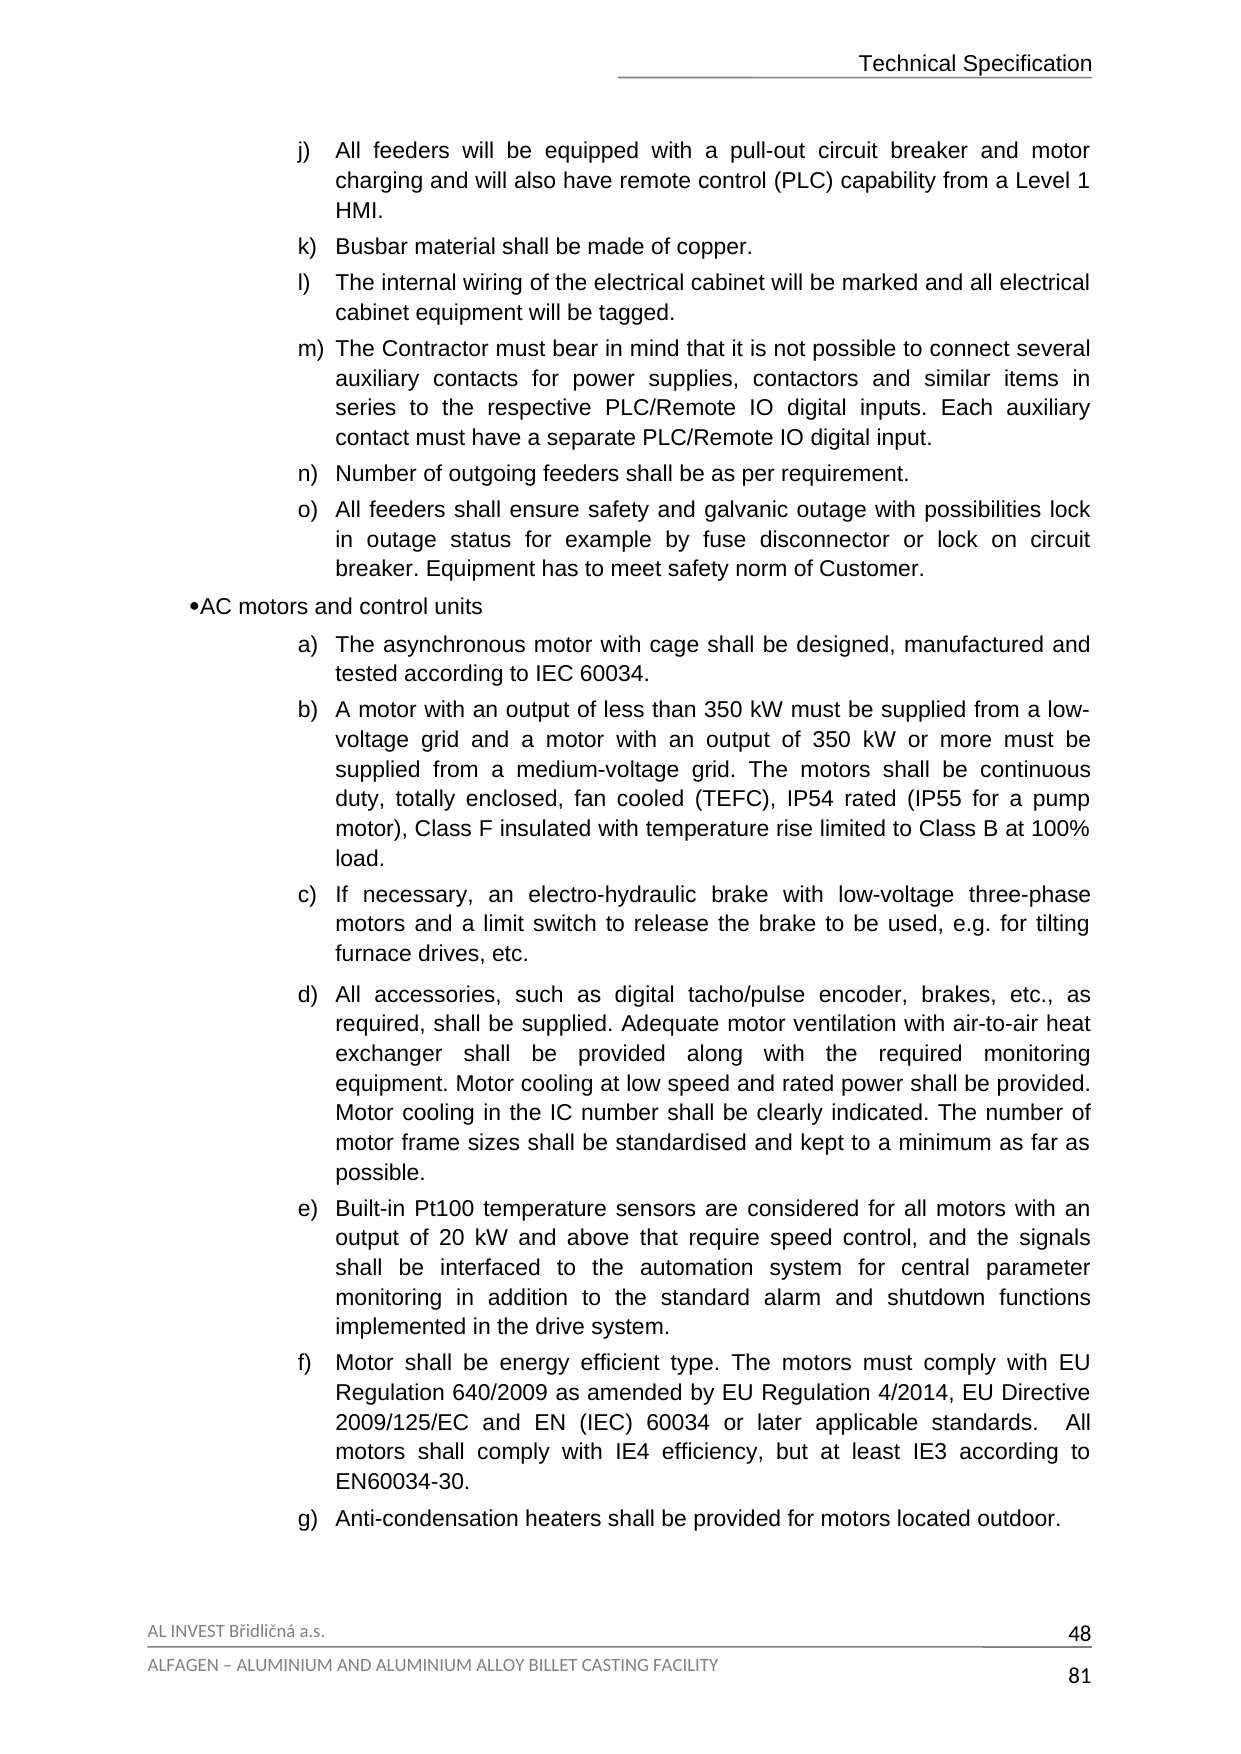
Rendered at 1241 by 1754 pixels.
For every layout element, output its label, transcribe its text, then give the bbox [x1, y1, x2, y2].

list The internal wiring of the electrical cabinet will be marked and all electrical cabinet equipment will be tagged. [298, 269, 1091, 325]
list AC motors and control units [190, 593, 1092, 619]
list The asynchronous motor with cage shall be designed, manufactured and tested according to IEC 60034. [298, 631, 1091, 687]
list All feeders shall ensure safety and galvanic outage with possibilities lock in outage status for example by fuse disconnector or lock on circuit breaker. Equipment has to meet safety norm of Customer. [298, 496, 1091, 582]
list All accessories, such as digital tacho/pulse encoder, brakes, etc., as required, shall be supplied. Adequate motor ventilation with air-to-air heat exchanger shall be provided along with the required monitoring equipment. Motor cooling at low speed and rated power shall be provided. Motor cooling in the IC number shall be clearly indicated. The number of motor frame sizes shall be standardised and kept to a minimum as far as possible. [298, 981, 1091, 1185]
list All feeders will be equipped with a pull-out circuit breaker and motor charging and will also have remote control (PLC) capability from a Level 1 HMI. [298, 137, 1091, 223]
list Anti-condensation heaters shall be provided for motors located outdoor. [298, 1504, 1091, 1531]
list Busbar material shall be made of copper. [298, 233, 1091, 259]
list The Contractor must bear in mind that it is not possible to connect several auxiliary contacts for power supplies, contactors and similar items in series to the respective PLC/Remote IO digital inputs. Each auxiliary contact must have a separate PLC/Remote IO digital input. [298, 335, 1091, 450]
list Built-in Pt100 temperature sensors are considered for all motors with an output of 20 kW and above that require speed control, and the signals shall be interfaced to the automation system for central parameter monitoring in addition to the standard alarm and shutdown functions implemented in the drive system. [298, 1194, 1091, 1340]
list A motor with an output of less than 350 kW must be supplied from a low-voltage grid and a motor with an output of 350 kW or more must be supplied from a medium-voltage grid. The motors shall be continuous duty, totally enclosed, fan cooled (TEFC), IP54 rated (IP55 for a pump motor), Class F insulated with temperature rise limited to Class B at 100% load. [298, 696, 1091, 871]
list If necessary, an electro-hydraulic brake with low-voltage three-phase motors and a limit switch to release the brake to be used, e.g. for tilting furnace drives, etc. [298, 881, 1091, 966]
list Motor shall be energy efficient type. The motors must comply with EU Regulation 640/2009 as amended by EU Regulation 4/2014, EU Directive 2009/125/EC and EN (IEC) 60034 or later applicable standards. All motors shall comply with IE4 efficiency, but at least IE3 according to EN60034-30. [298, 1349, 1091, 1494]
list Number of outgoing feeders shall be as per requirement. [298, 460, 1091, 486]
